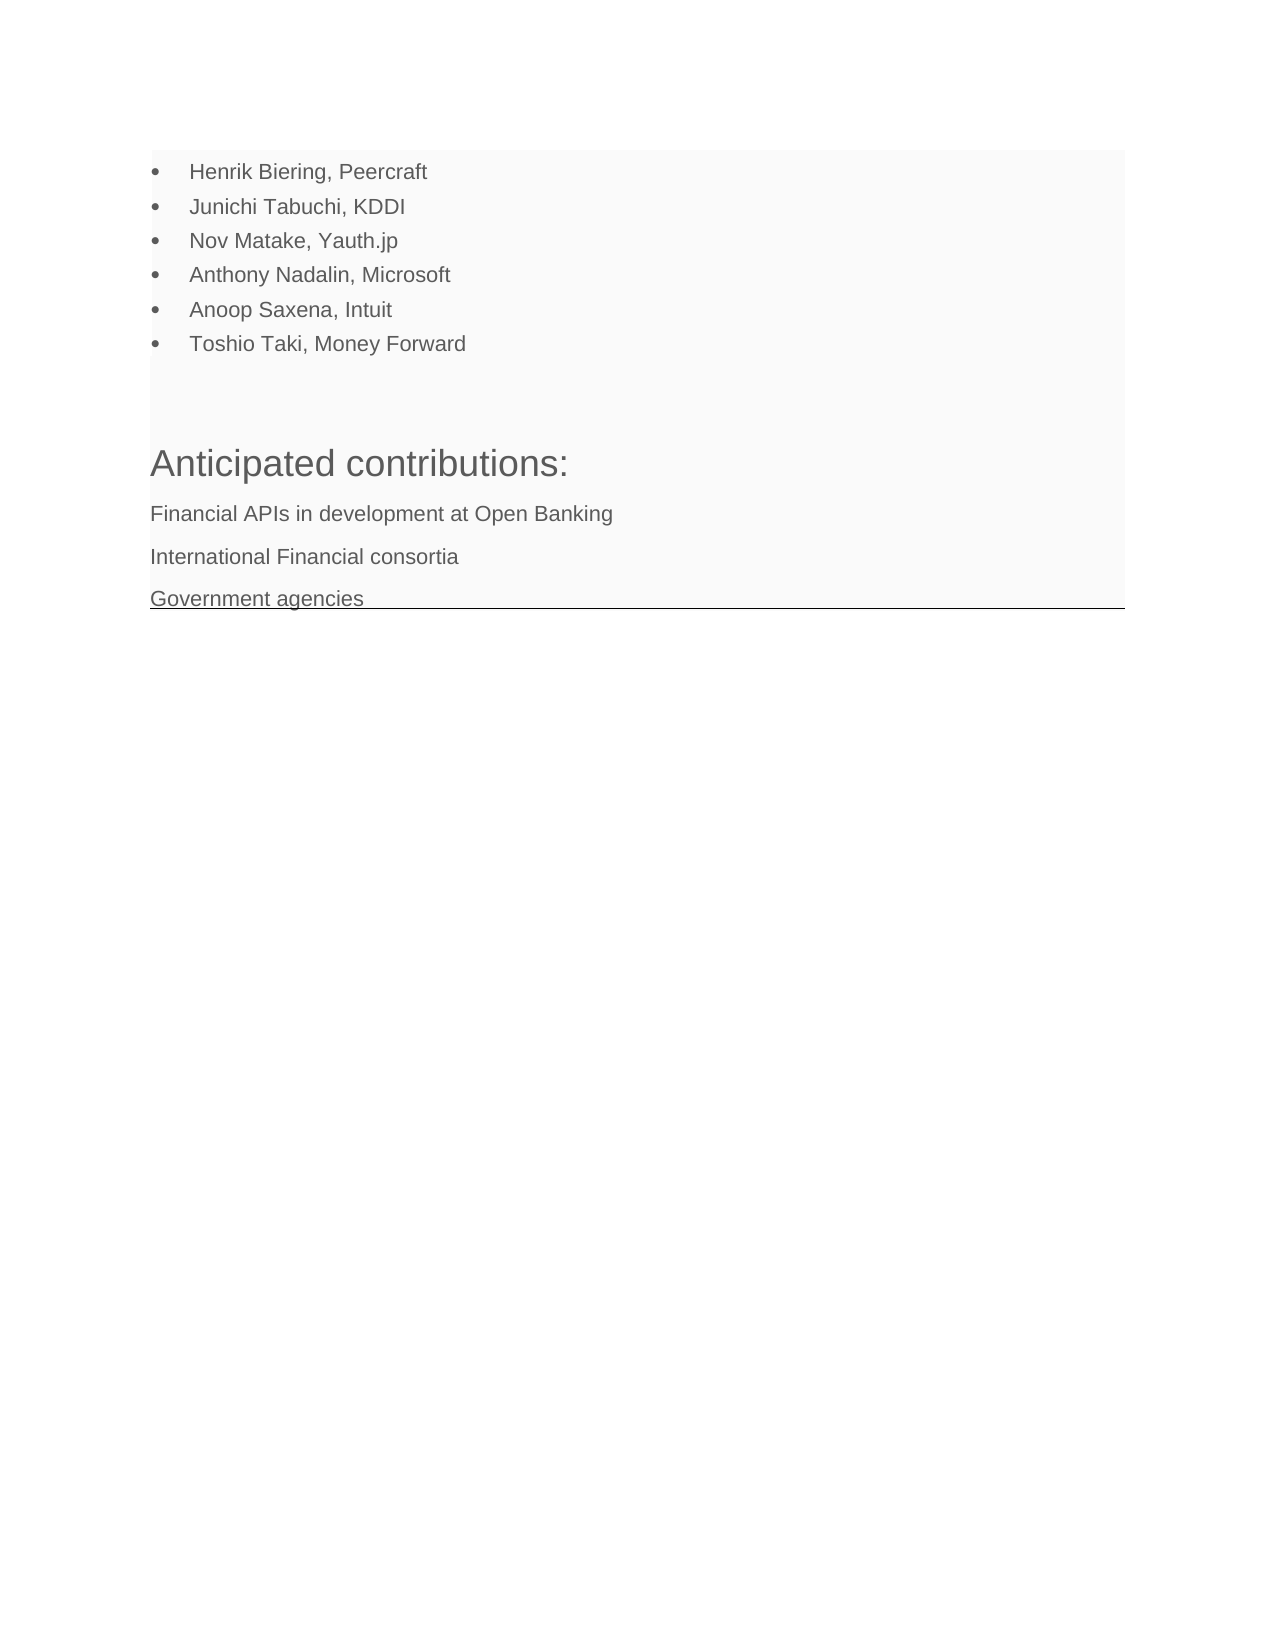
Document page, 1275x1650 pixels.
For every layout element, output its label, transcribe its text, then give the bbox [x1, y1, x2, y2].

list Anoop Saxena, Intuit [152, 287, 1125, 322]
list Henrik Biering, Peercraft [152, 150, 1125, 184]
list Nov Matake, Yauth.jp [152, 219, 1125, 253]
text Financial APIs in development at Open Banking [150, 501, 1125, 526]
subtitle Anticipated contributions: [150, 428, 1125, 484]
text International Financial consortia [150, 544, 1125, 569]
list Junichi Tabuchi, KDDI [152, 184, 1125, 219]
text Government agencies [150, 586, 1125, 608]
list Anthony Nadalin, Microsoft [152, 253, 1125, 287]
list Toshio Taki, Money Forward [152, 322, 1125, 356]
